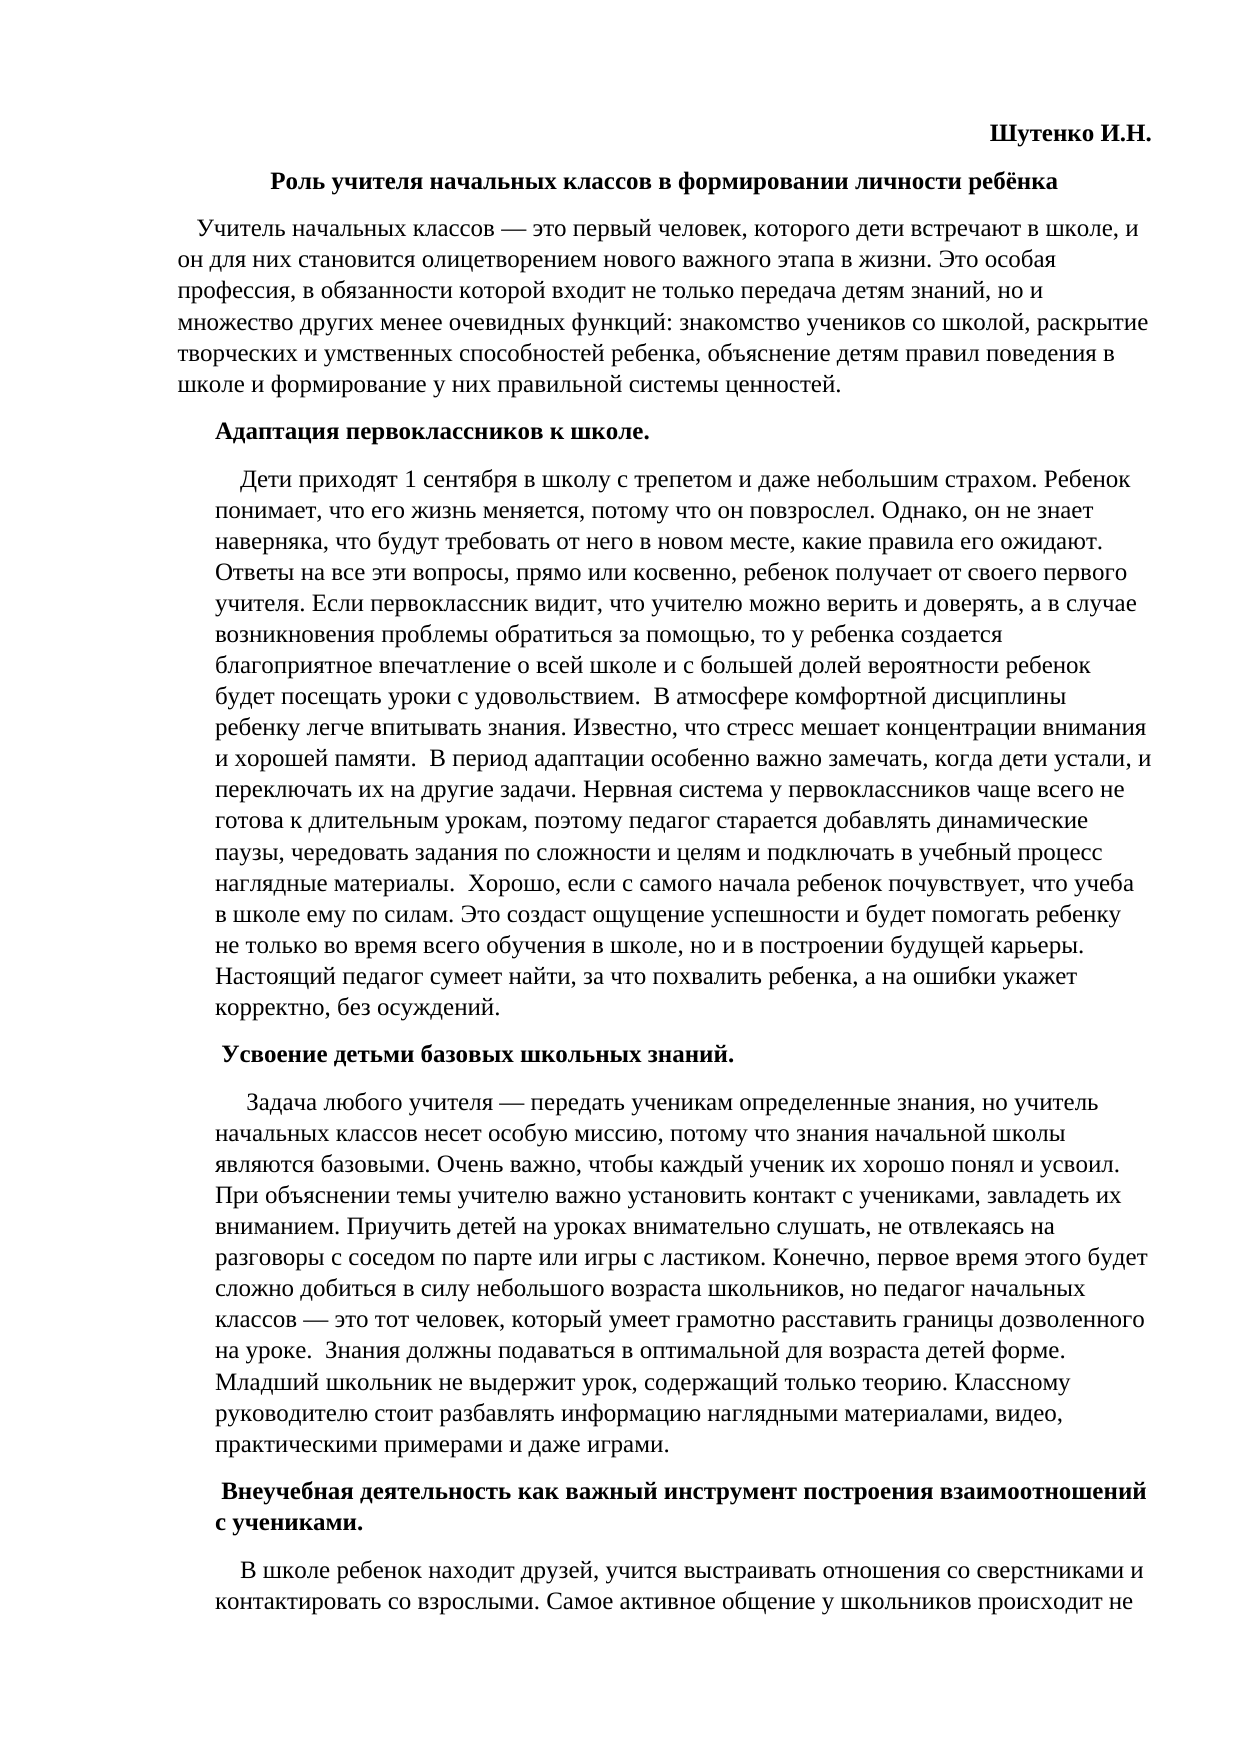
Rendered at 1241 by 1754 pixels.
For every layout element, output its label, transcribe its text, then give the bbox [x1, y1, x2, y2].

text Усвоение детьми базовых школьных знаний. [215, 1039, 1152, 1068]
text Задача любого учителя — передать ученикам определенные знания, но учитель начальных классов несет особую миссию, потому что знания начальной школы являются базовыми. Очень важно, чтобы каждый ученик их хорошо понял и усвоил. При объяснении темы учителю важно установить контакт с учениками, завладеть их вниманием. Приучить детей на уроках внимательно слушать, не отвлекаясь на разговоры с соседом по парте или игры с ластиком. Конечно, первое время этого будет сложно добиться в силу небольшого возраста школьников, но педагог начальных классов — это тот человек, который умеет грамотно расставить границы дозволенного на уроке. Знания должны подаваться в оптимальной для возраста детей форме. Младший школьник не выдержит урок, содержащий только теорию. Классному руководителю стоит разбавлять информацию наглядными материалами, видео, практическими примерами и даже играми. [215, 1087, 1152, 1457]
text Шутенко И.Н. [177, 118, 1152, 147]
text Внеучебная деятельность как важный инструмент построения взаимоотношений с учениками. [215, 1476, 1152, 1536]
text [215, 1555, 1152, 1615]
text Роль учителя начальных классов в формировании личности ребёнка [177, 166, 1152, 194]
text Дети приходят 1 сентября в школу с трепетом и даже небольшим страхом. Ребенок понимает, что его жизнь меняется, потому что он повзрослел. Однако, он не знает наверняка, что будут требовать от него в новом месте, какие правила его ожидают. Ответы на все эти вопросы, прямо или косвенно, ребенок получает от своего первого учителя. Если первоклассник видит, что учителю можно верить и доверять, а в случае возникновения проблемы обратиться за помощью, то у ребенка создается благоприятное впечатление о всей школе и с большей долей вероятности ребенок будет посещать уроки с удовольствием. В атмосфере комфортной дисциплины ребенку легче впитывать знания. Известно, что стресс мешает концентрации внимания и хорошей памяти. В период адаптации особенно важно замечать, когда дети устали, и переключать их на другие задачи. Нервная система у первоклассников чаще всего не готова к длительным урокам, поэтому педагог старается добавлять динамические паузы, чередовать задания по сложности и целям и подключать в учебный процесс наглядные материалы. Хорошо, если с самого начала ребенок почувствует, что учеба в школе ему по силам. Это создаст ощущение успешности и будет помогать ребенку не только во время всего обучения в школе, но и в построении будущей карьеры. Настоящий педагог сумеет найти, за что похвалить ребенка, а на ошибки укажет корректно, без осуждений. [215, 464, 1152, 1021]
text Учитель начальных классов — это первый человек, которого дети встречают в школе, и он для них становится олицетворением нового важного этапа в жизни. Это особая профессия, в обязанности которой входит не только передача детям знаний, но и множество других менее очевидных функций: знакомство учеников со школой, раскрытие творческих и умственных способностей ребенка, объяснение детям правил поведения в школе и формирование у них правильной системы ценностей. [177, 213, 1152, 397]
text Адаптация первоклассников к школе. [177, 416, 1152, 445]
